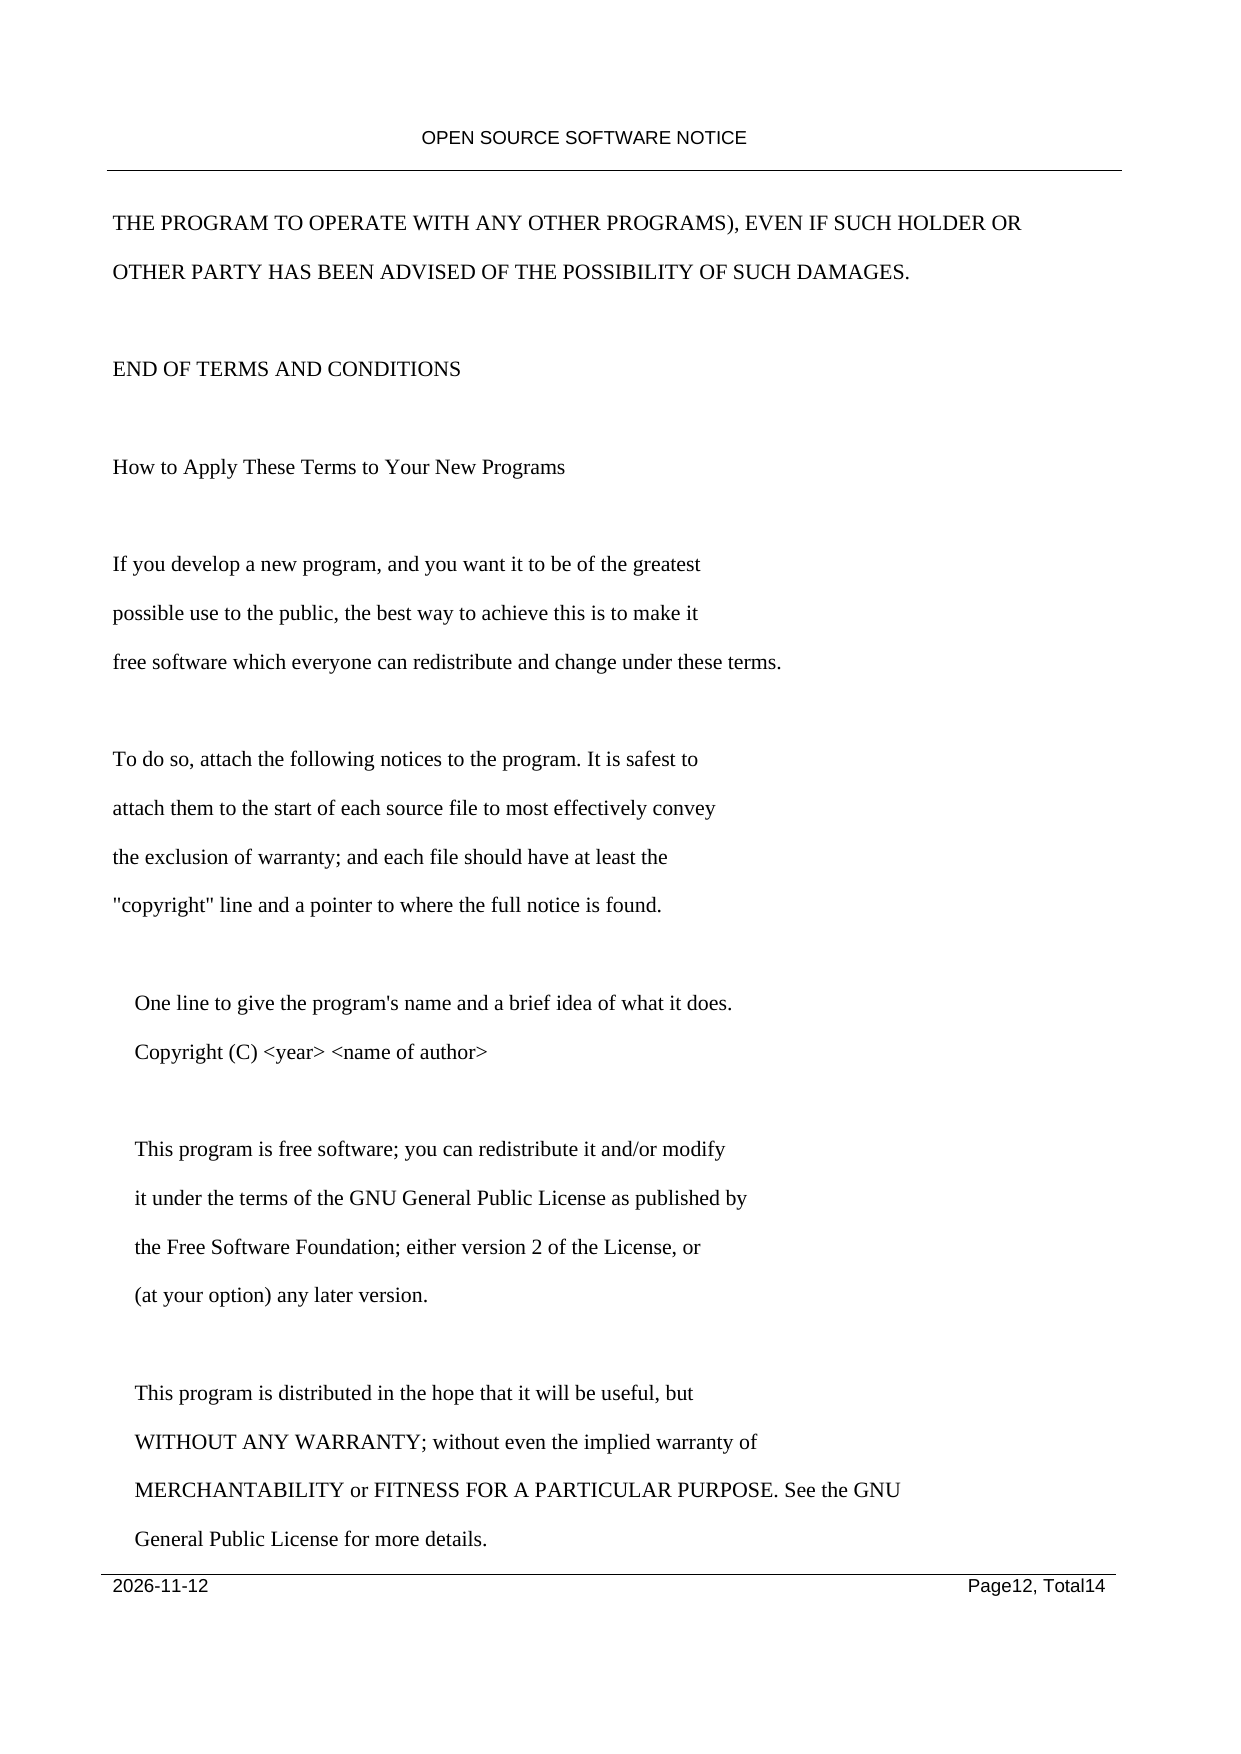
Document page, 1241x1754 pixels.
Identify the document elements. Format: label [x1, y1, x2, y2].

text [112, 206, 1128, 1555]
